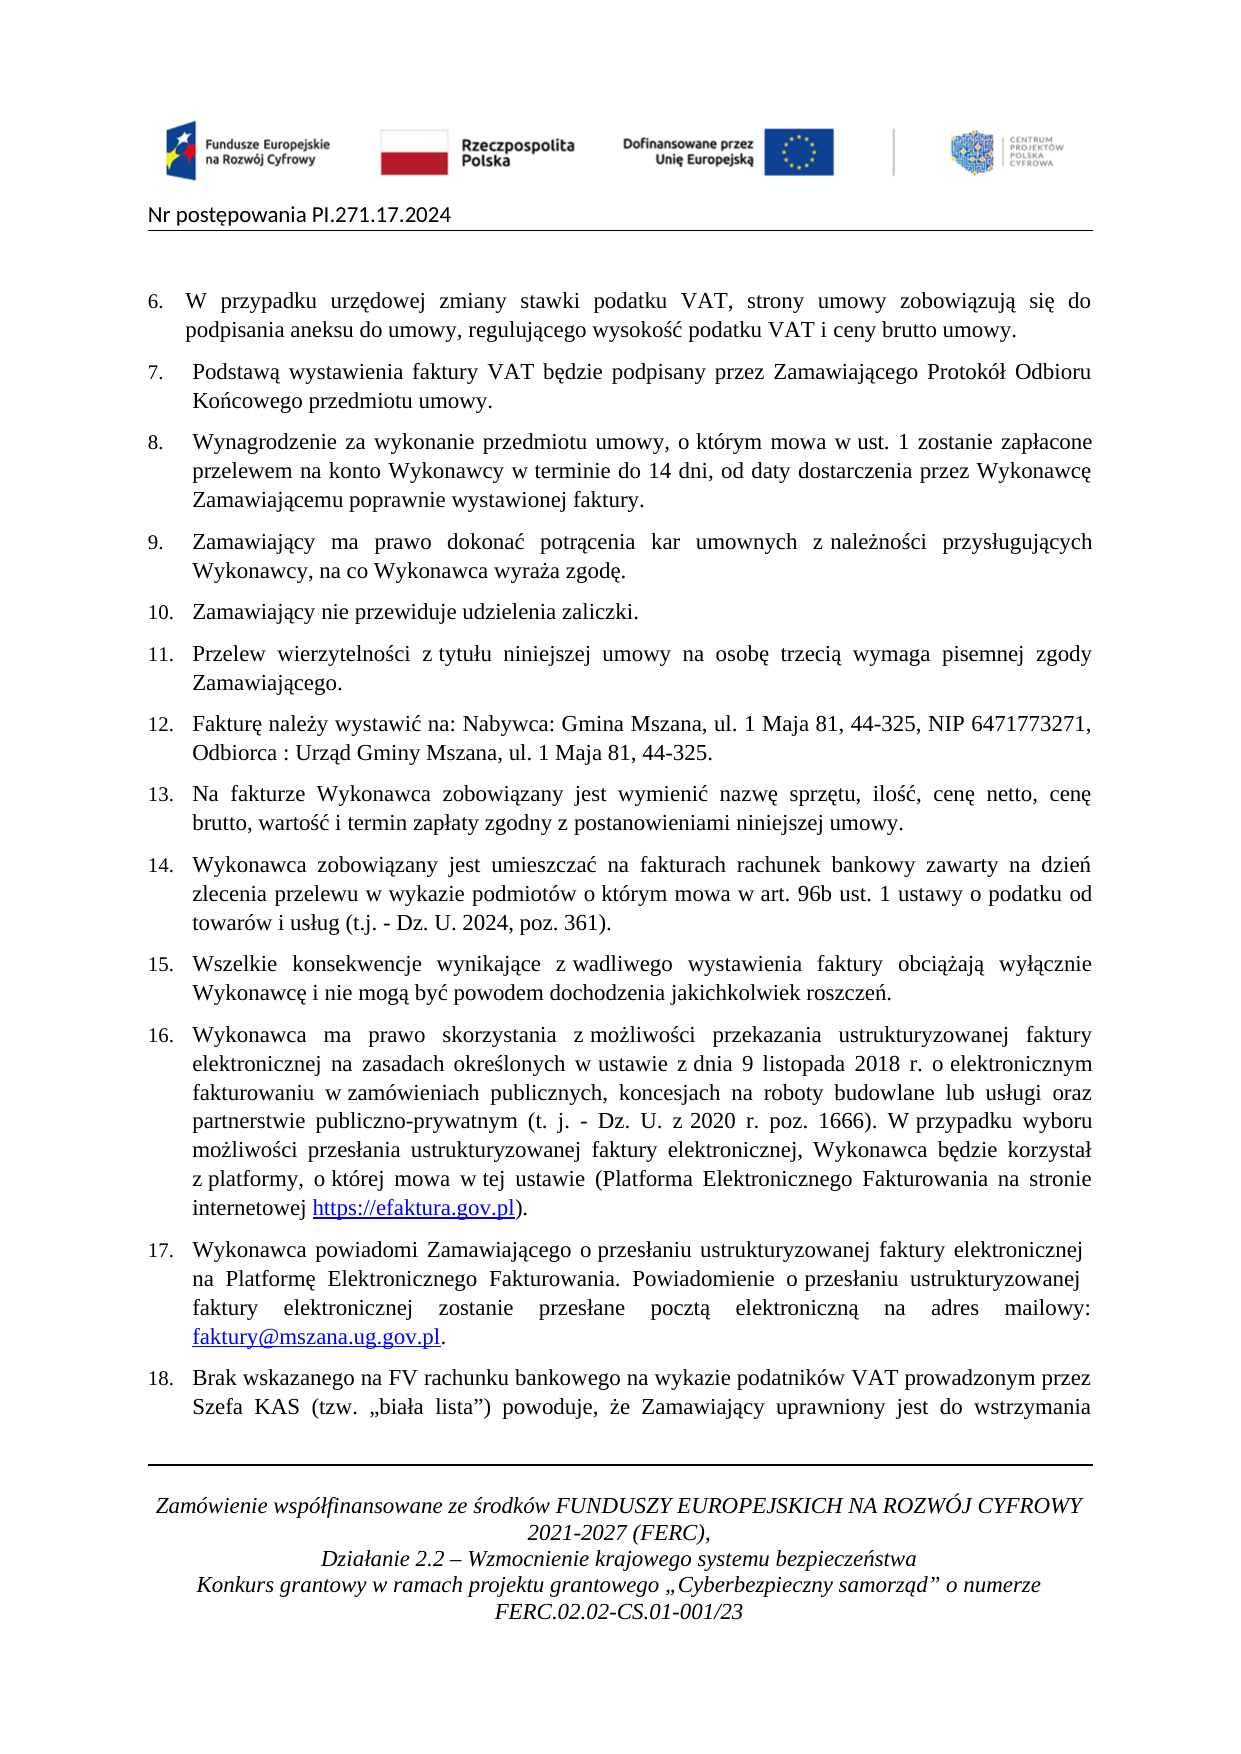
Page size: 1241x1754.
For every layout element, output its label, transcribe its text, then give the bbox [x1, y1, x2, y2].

list Wykonawca ma prawo skorzystania z możliwości przekazania ustrukturyzowanej faktury elektronicznej na zasadach określonych w ustawie z dnia 9 listopada 2018 r. o elektronicznym fakturowaniu w zamówieniach publicznych, koncesjach na roboty budowlane lub usługi oraz partnerstwie publiczno-prywatnym (t. j. - Dz. U. z 2020 r. poz. 1666). W przypadku wyboru możliwości przesłania ustrukturyzowanej faktury elektronicznej, Wykonawca będzie korzystał z platformy, o której mowa w tej ustawie (Platforma Elektronicznego Fakturowania na stronie internetowej https://efaktura.gov.pl). [148, 1021, 1093, 1221]
list Fakturę należy wystawić na: Nabywca: Gmina Mszana, ul. 1 Maja 81, 44-325, NIP 6471773271, Odbiorca : Urząd Gminy Mszana, ul. 1 Maja 81, 44-325. [148, 710, 1093, 765]
list W przypadku urzędowej zmiany stawki podatku VAT, strony umowy zobowiązują się do podpisania aneksu do umowy, regulującego wysokość podatku VAT i ceny brutto umowy. [148, 287, 1093, 343]
list Podstawą wystawienia faktury VAT będzie podpisany przez Zamawiającego Protokół Odbioru Końcowego przedmiotu umowy. [148, 358, 1093, 413]
list Wykonawca zobowiązany jest umieszczać na fakturach rachunek bankowy zawarty na dzień zlecenia przelewu w wykazie podmiotów o którym mowa w art. 96b ust. 1 ustawy o podatku od towarów i usług (t.j. - Dz. U. 2024, poz. 361). [148, 851, 1093, 935]
list Wynagrodzenie za wykonanie przedmiotu umowy, o którym mowa w ust. 1 zostanie zapłacone przelewem na konto Wykonawcy w terminie do 14 dni, od daty dostarczenia przez Wykonawcę Zamawiającemu poprawnie wystawionej faktury. [148, 428, 1093, 513]
list Na fakturze Wykonawca zobowiązany jest wymienić nazwę sprzętu, ilość, cenę netto, cenę brutto, wartość i termin zapłaty zgodny z postanowieniami niniejszej umowy. [148, 780, 1093, 836]
list Wszelkie konsekwencje wynikające z wadliwego wystawienia faktury obciążają wyłącznie Wykonawcę i nie mogą być powodem dochodzenia jakichkolwiek roszczeń. [148, 950, 1093, 1006]
list Wykonawca powiadomi Zamawiającego o przesłaniu ustrukturyzowanej faktury elektronicznej na Platformę Elektronicznego Fakturowania. Powiadomienie o przesłaniu ustrukturyzowanej faktury elektronicznej zostanie przesłane pocztą elektroniczną na adres mailowy: faktury@mszana.ug.gov.pl. [148, 1236, 1093, 1349]
list Zamawiający nie przewiduje udzielenia zaliczki. [148, 598, 1093, 624]
picture [147, 101, 1093, 200]
list Zamawiający ma prawo dokonać potrącenia kar umownych z należności przysługujących Wykonawcy, na co Wykonawca wyraża zgodę. [148, 528, 1093, 583]
list Przelew wierzytelności z tytułu niniejszej umowy na osobę trzecią wymaga pisemnej zgody Zamawiającego. [148, 639, 1093, 695]
